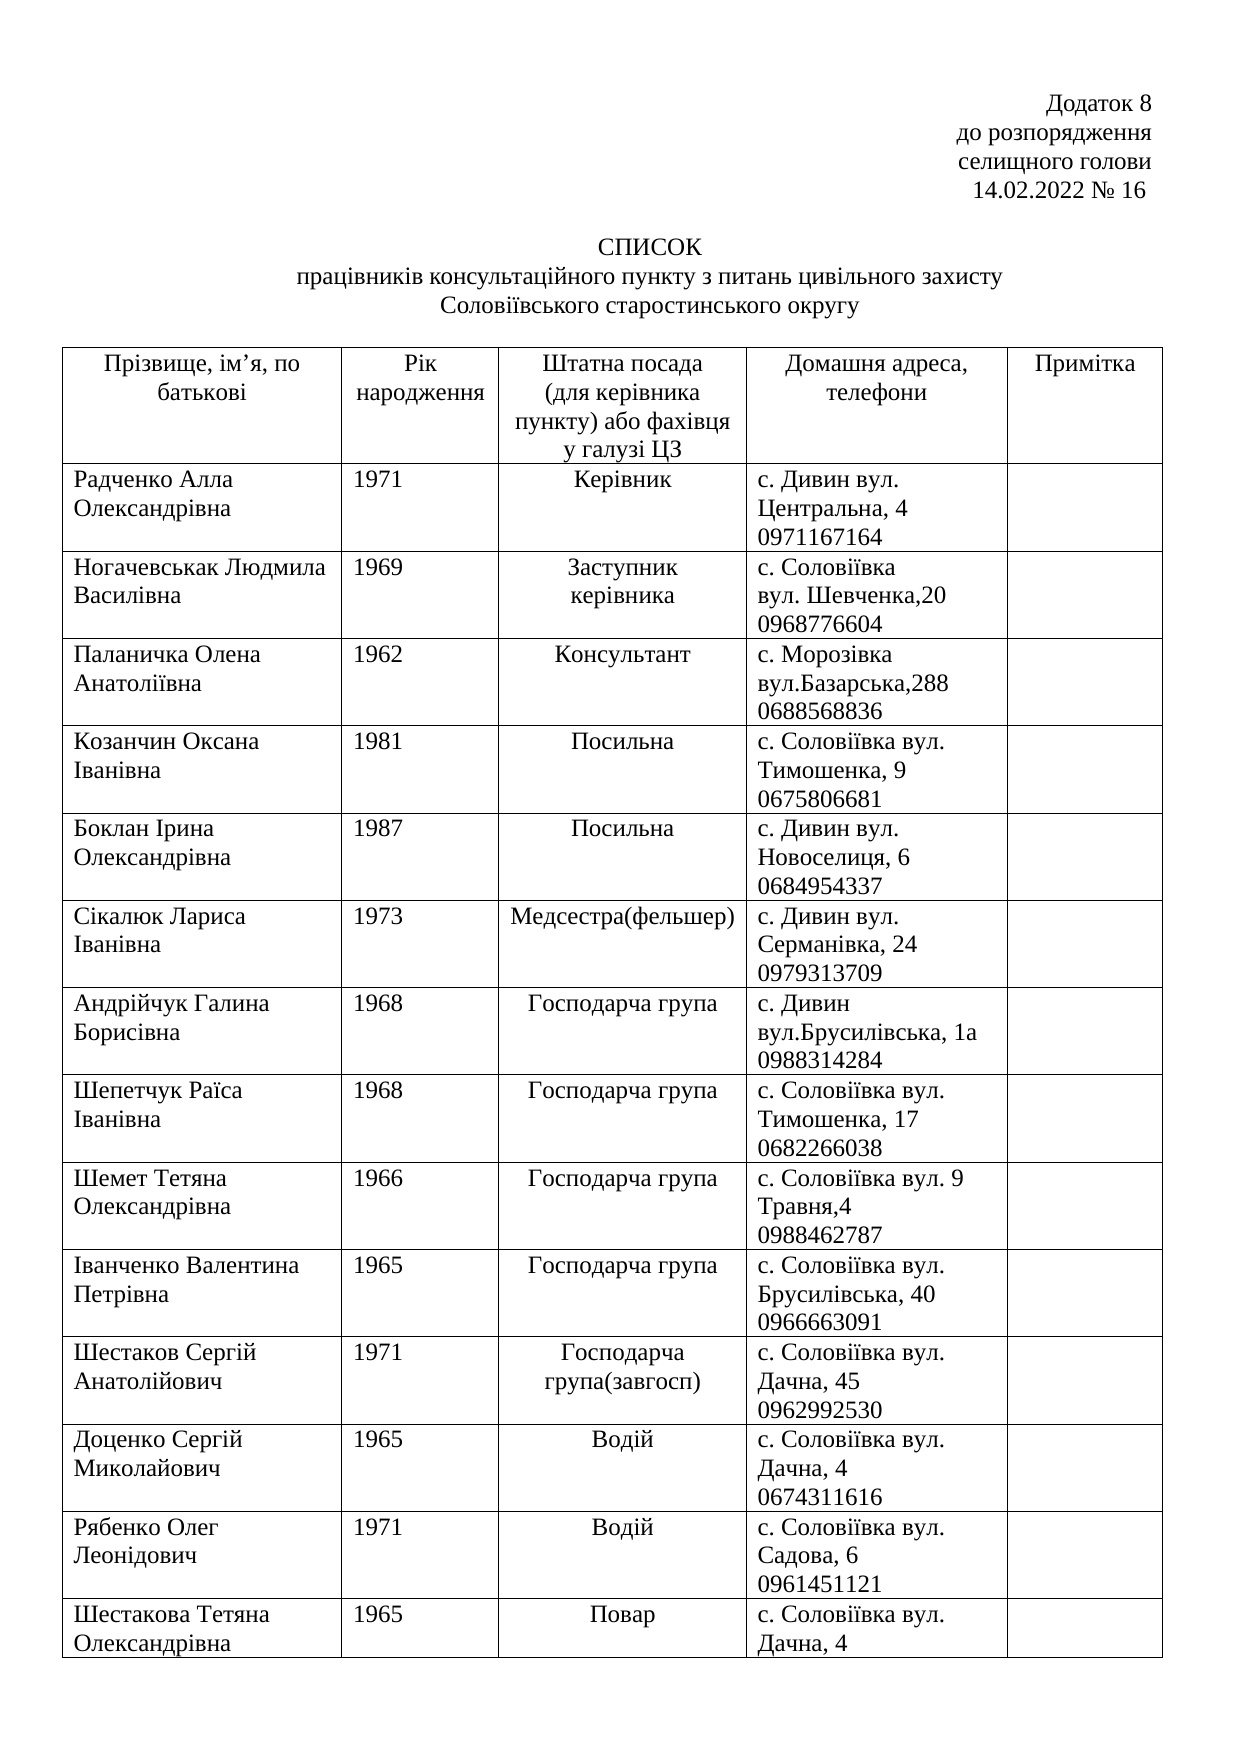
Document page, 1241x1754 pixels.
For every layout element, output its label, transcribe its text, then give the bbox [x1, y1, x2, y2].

table_header Штатна посада (для керівника пункту) або фахівця у галузі ЦЗ [499, 348, 746, 463]
table_cell Повар [499, 1599, 746, 1657]
table_cell с. Соловіївка вул. Тимошенка, 17 0682266038 [747, 1075, 1007, 1162]
table_cell [1008, 464, 1162, 551]
table_cell Ногачевськак Людмила Василівна [63, 552, 341, 638]
table_cell с. Соловіївка вул. 9 Травня,4 0988462787 [747, 1163, 1007, 1249]
text СПИСОК [148, 232, 1152, 261]
table_cell [1008, 1599, 1162, 1657]
table_cell [1008, 901, 1162, 987]
table_cell 1971 [342, 1337, 498, 1423]
table_cell с. Соловіївка вул. Шевченка,20 0968776604 [747, 552, 1007, 638]
table_header Прізвище, ім’я, по батькові [63, 348, 341, 463]
table_cell [1008, 814, 1162, 900]
table_cell [1008, 1075, 1162, 1162]
table_cell Іванченко Валентина Петрівна [63, 1250, 341, 1336]
table_cell с. Дивин вул.Брусилівська, 1а 0988314284 [747, 988, 1007, 1074]
table_cell Сікалюк Лариса Іванівна [63, 901, 341, 987]
table_cell с. Соловіївка вул. Брусилівська, 40 0966663091 [747, 1250, 1007, 1336]
table_cell Водій [499, 1425, 746, 1511]
table_cell Заступник керівника [499, 552, 746, 638]
table_cell Шемет Тетяна Олександрівна [63, 1163, 341, 1249]
table_cell 1987 [342, 814, 498, 900]
table_cell Водій [499, 1512, 746, 1598]
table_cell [747, 1599, 1007, 1657]
table_cell Господарча група [499, 1250, 746, 1336]
table_cell 1965 [342, 1599, 498, 1657]
table_cell 1968 [342, 988, 498, 1074]
table_cell Господарча група(завгосп) [499, 1337, 746, 1423]
text селищного голови [148, 146, 1152, 175]
table_cell Радченко Алла Олександрівна [63, 464, 341, 551]
table_cell [1008, 1512, 1162, 1598]
text Соловіївського старостинського округу [148, 290, 1152, 318]
table_cell [1008, 639, 1162, 725]
table_cell 1971 [342, 464, 498, 551]
table_cell с. Дивин вул. Новоселиця, 6 0684954337 [747, 814, 1007, 900]
table_cell с. Соловіївка вул. Садова, 6 0961451121 [747, 1512, 1007, 1598]
table_cell [1008, 1250, 1162, 1336]
text до розпорядження [148, 117, 1152, 146]
table_cell с. Морозівка вул.Базарська,288 0688568836 [747, 639, 1007, 725]
table_cell [1008, 1337, 1162, 1423]
text працівників консультаційного пункту з питань цивільного захисту [148, 261, 1152, 290]
table_cell [1008, 726, 1162, 812]
table_cell Керівник [499, 464, 746, 551]
table_cell 1962 [342, 639, 498, 725]
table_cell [63, 1599, 341, 1657]
table_cell 1965 [342, 1250, 498, 1336]
table_cell с. Дивин вул. Серманівка, 24 0979313709 [747, 901, 1007, 987]
table_cell [1008, 552, 1162, 638]
table_cell с. Дивин вул. Центральна, 4 0971167164 [747, 464, 1007, 551]
table_cell Боклан Ірина Олександрівна [63, 814, 341, 900]
table_cell Шестаков Сергій Анатолійович [63, 1337, 341, 1423]
text 14.02.2022 № 16 [148, 175, 1152, 203]
table_cell Посильна [499, 726, 746, 812]
table_cell 1981 [342, 726, 498, 812]
table_cell Консультант [499, 639, 746, 725]
table_header Примітка [1008, 348, 1162, 463]
table_cell 1971 [342, 1512, 498, 1598]
table_cell Господарча група [499, 1075, 746, 1162]
table_cell [1008, 1425, 1162, 1511]
table_cell с. Соловіївка вул. Дачна, 4 0674311616 [747, 1425, 1007, 1511]
table_header Домашня адреса, телефони [747, 348, 1007, 463]
table_cell Андрійчук Галина Борисівна [63, 988, 341, 1074]
table_cell Козанчин Оксана Іванівна [63, 726, 341, 812]
table_cell с. Соловіївка вул. Тимошенка, 9 0675806681 [747, 726, 1007, 812]
table_cell [1008, 1163, 1162, 1249]
table_cell Паланичка Олена Анатоліївна [63, 639, 341, 725]
table_header Рік народження [342, 348, 498, 463]
table_cell 1973 [342, 901, 498, 987]
table_cell Господарча група [499, 988, 746, 1074]
table_cell [1008, 988, 1162, 1074]
table_cell 1965 [342, 1425, 498, 1511]
table_cell с. Соловіївка вул. Дачна, 45 0962992530 [747, 1337, 1007, 1423]
table_cell Шепетчук Раїса Іванівна [63, 1075, 341, 1162]
table_cell 1968 [342, 1075, 498, 1162]
table_cell 1966 [342, 1163, 498, 1249]
text Додаток 8 [148, 88, 1152, 117]
table_cell Доценко Сергій Миколайович [63, 1425, 341, 1511]
table_cell 1969 [342, 552, 498, 638]
table_cell Господарча група [499, 1163, 746, 1249]
table_cell Посильна [499, 814, 746, 900]
table_cell Медсестра(фельшер) [499, 901, 746, 987]
table_cell Рябенко Олег Леонідович [63, 1512, 341, 1598]
